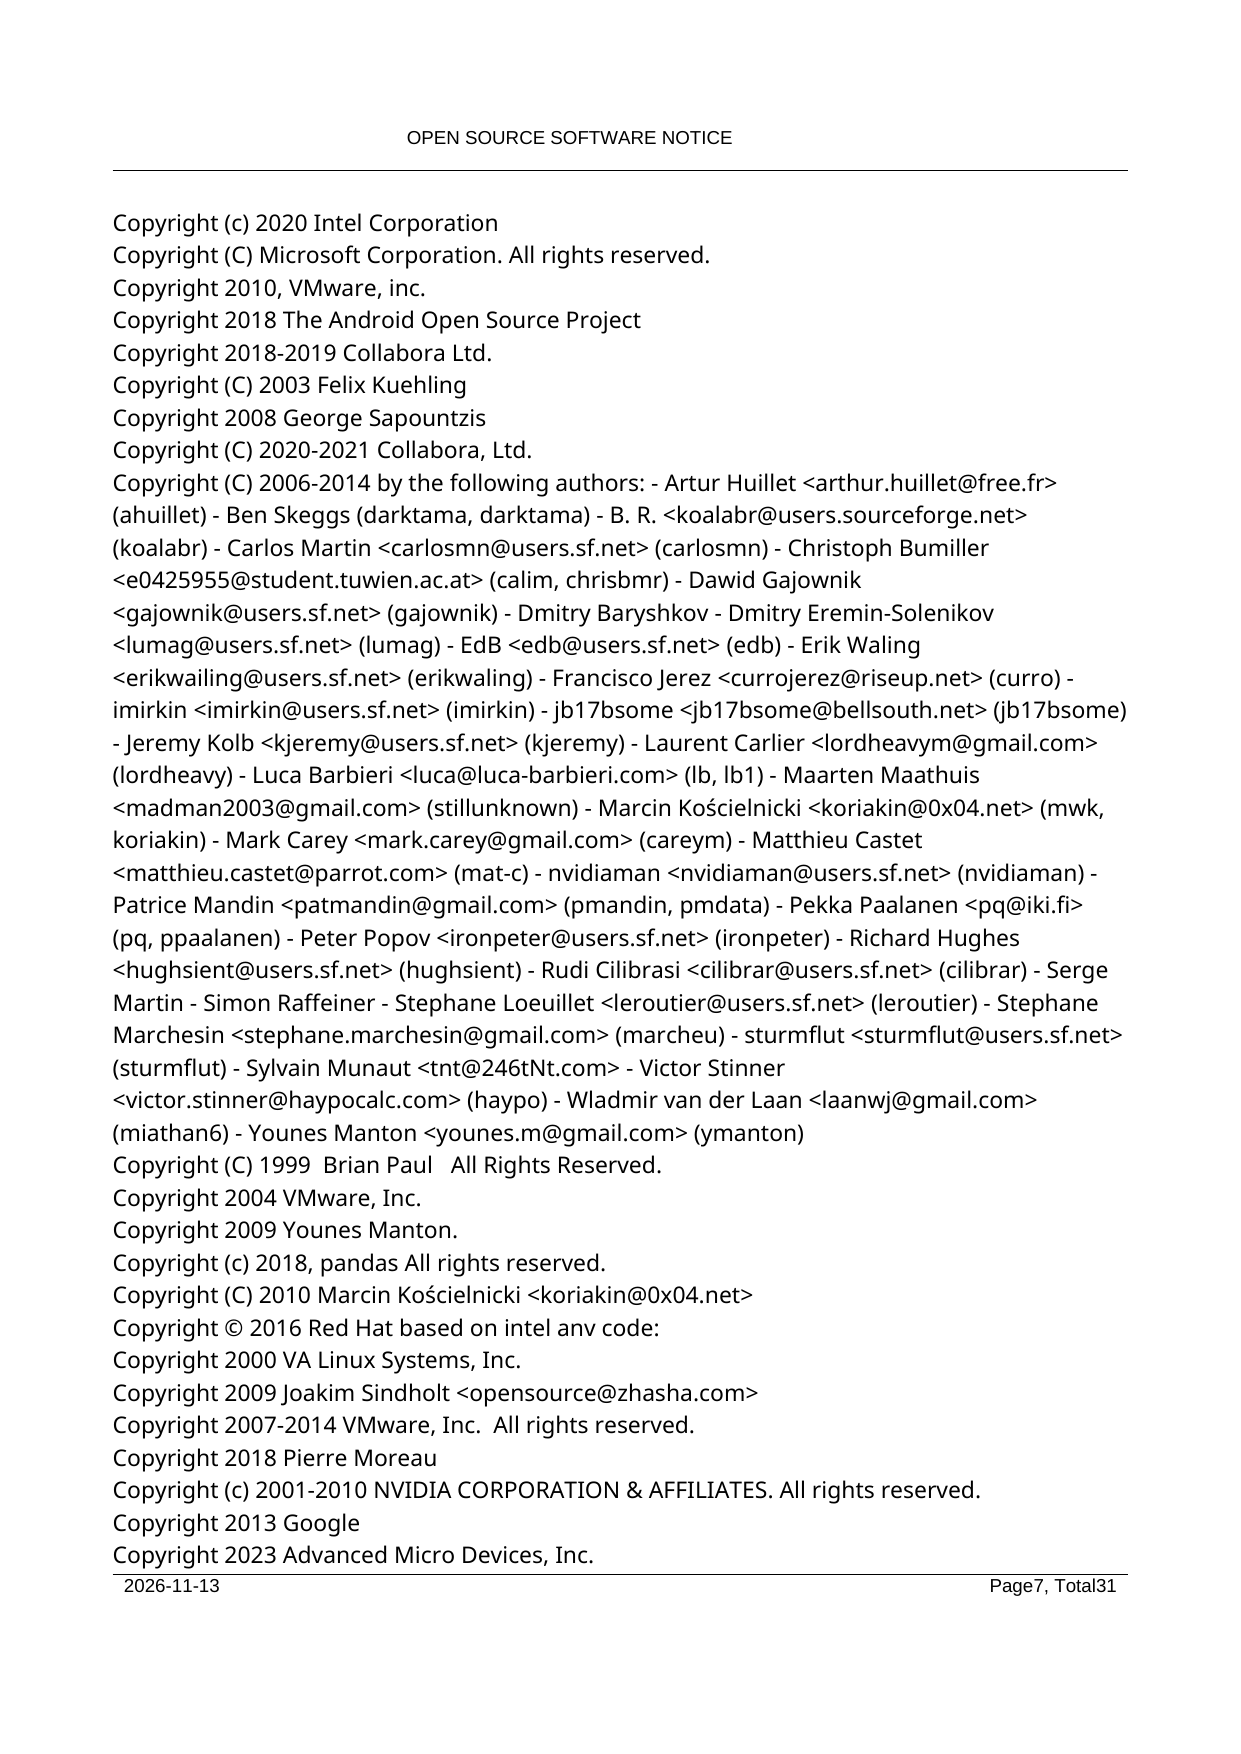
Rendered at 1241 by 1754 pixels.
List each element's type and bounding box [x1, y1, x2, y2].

text [112, 206, 1128, 1571]
